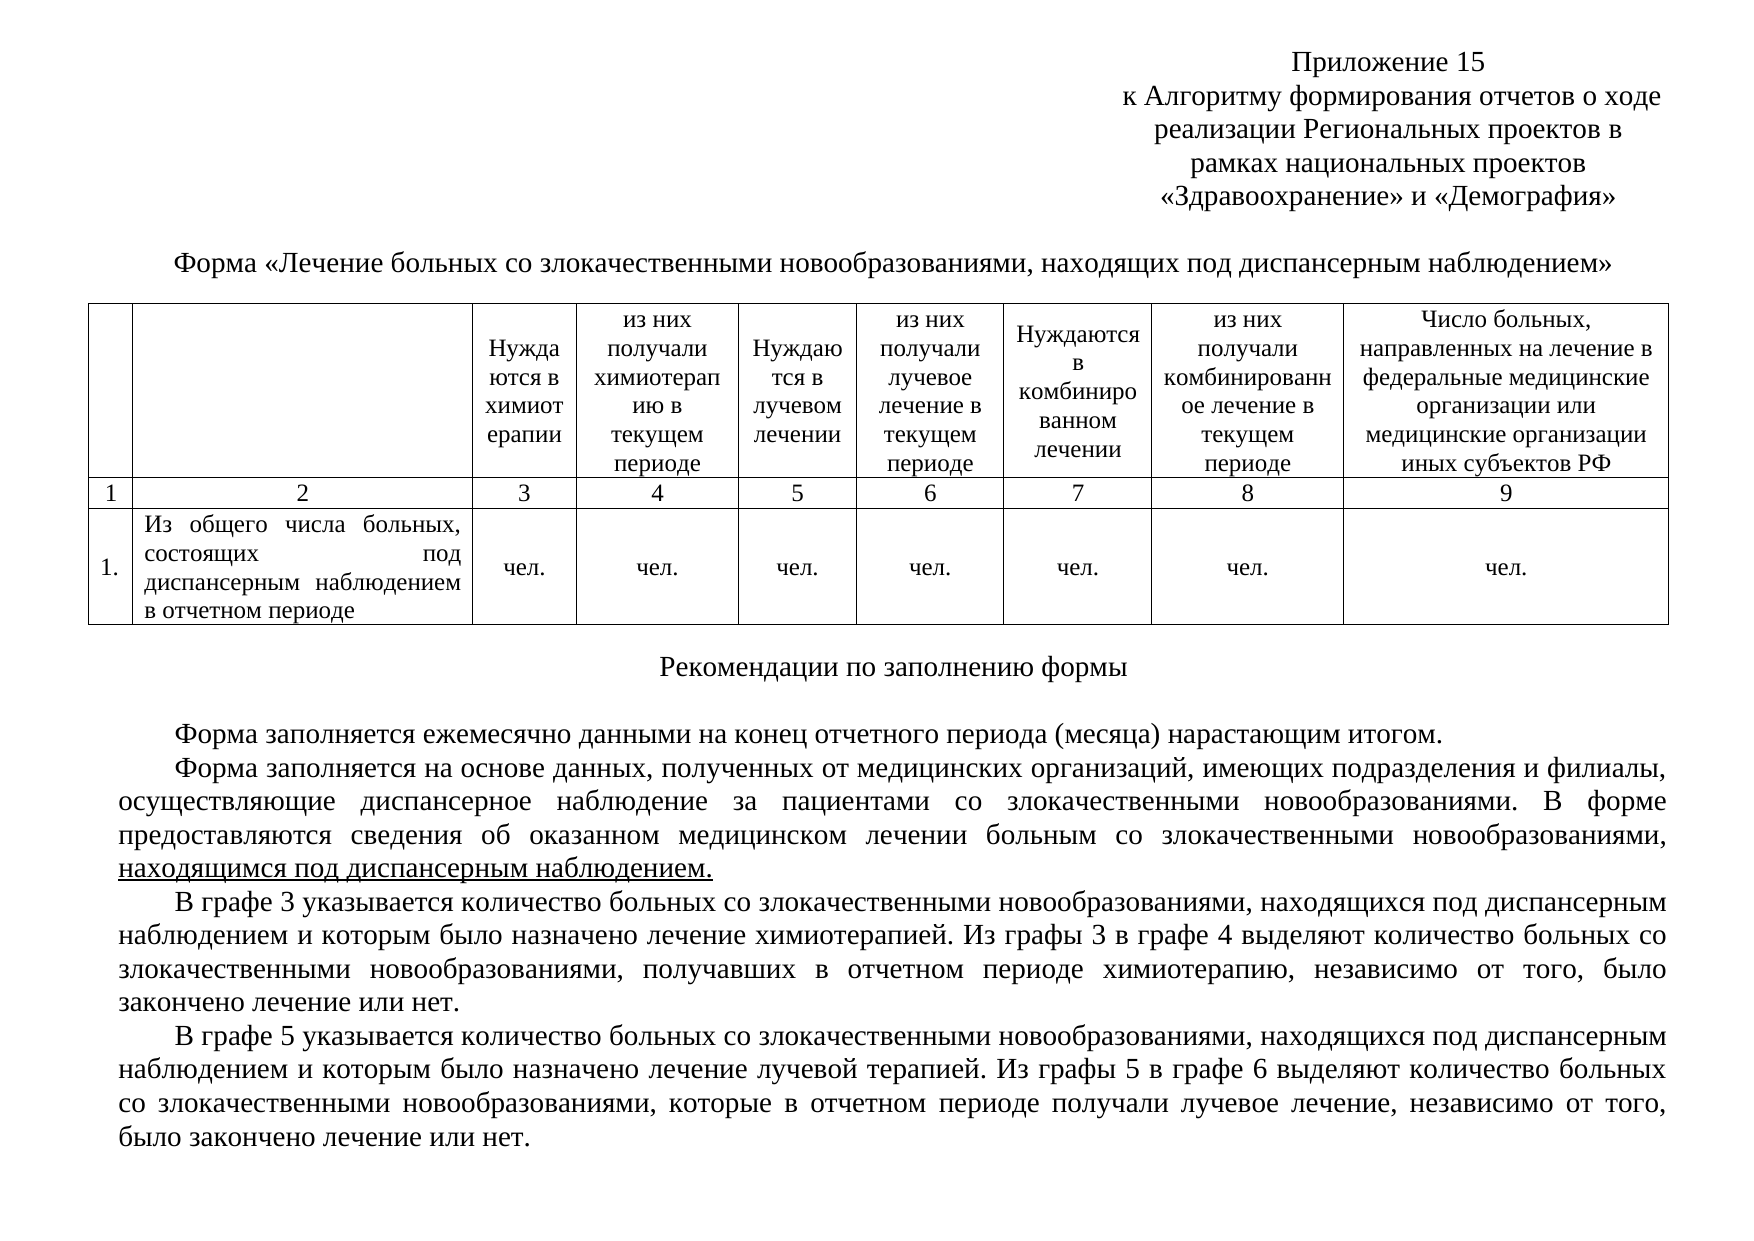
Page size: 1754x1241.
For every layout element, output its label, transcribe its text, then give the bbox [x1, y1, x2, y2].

table_header Число больных, направленных на лечение в федеральные медицинские организации или медицинские организации иных субъектов РФ [1344, 304, 1668, 477]
text Форма заполняется на основе данных, полученных от медицинских организаций, имеющих подразделения и филиалы, осуществляющие диспансерное наблюдение за пациентами со злокачественными новообразованиями. В форме предоставляются сведения об оказанном медицинском лечении больным со злокачественными новообразованиями, находящимся под диспансерным наблюдением. [118, 750, 1668, 884]
table_cell 3 [473, 478, 576, 508]
table_cell Из общего числа больных, состоящих под диспансерным наблюдением в отчетном периоде [133, 509, 472, 624]
table_header [133, 304, 472, 477]
table_header из них получали химиотерапию в текущем периоде [577, 304, 738, 477]
table_header Нуждаются в химиотерапии [473, 304, 576, 477]
table_header Нуждаются в лучевом лечении [739, 304, 856, 477]
table_cell 1. [89, 509, 132, 624]
table_cell 9 [1344, 478, 1668, 508]
table_header Нуждаются в комбинированном лечении [1004, 304, 1151, 477]
table_cell чел. [1152, 509, 1343, 624]
text Форма заполняется ежемесячно данными на конец отчетного периода (месяца) нарастающим итогом. [118, 716, 1668, 750]
text Форма «Лечение больных со злокачественными новообразованиями, находящих под диспансерным наблюдением» [118, 246, 1668, 279]
text В графе 5 указывается количество больных со злокачественными новообразованиями, находящихся под диспансерным наблюдением и которым было назначено лечение лучевой терапией. Из графы 5 в графе 6 выделяют количество больных со злокачественными новообразованиями, которые в отчетном периоде получали лучевое лечение, независимо от того, было закончено лечение или нет. [118, 1018, 1668, 1152]
table_cell 7 [1004, 478, 1151, 508]
table_cell 1 [89, 478, 132, 508]
table_header [89, 304, 132, 477]
text В графе 3 указывается количество больных со злокачественными новообразованиями, находящихся под диспансерным наблюдением и которым было назначено лечение химиотерапией. Из графы 3 в графе 4 выделяют количество больных со злокачественными новообразованиями, получавших в отчетном периоде химиотерапию, независимо от того, было закончено лечение или нет. [118, 884, 1668, 1018]
table_cell чел. [473, 509, 576, 624]
table_cell 5 [739, 478, 856, 508]
table_cell 4 [577, 478, 738, 508]
text Приложение 15 [1107, 44, 1668, 78]
table_cell 2 [133, 478, 472, 508]
text Рекомендации по заполнению формы [118, 649, 1668, 683]
table_cell 8 [1152, 478, 1343, 508]
text к Алгоритму формирования отчетов о ходе реализации Региональных проектов в рамках национальных проектов «Здравоохранение» и «Демография» [1107, 78, 1668, 212]
table_cell чел. [1004, 509, 1151, 624]
table_cell 6 [857, 478, 1003, 508]
table_cell чел. [739, 509, 856, 624]
table_cell чел. [857, 509, 1003, 624]
table_header из них получали лучевое лечение в текущем периоде [857, 304, 1003, 477]
table_cell чел. [1344, 509, 1668, 624]
table_cell чел. [577, 509, 738, 624]
table_header из них получали комбинированное лечение в текущем периоде [1152, 304, 1343, 477]
